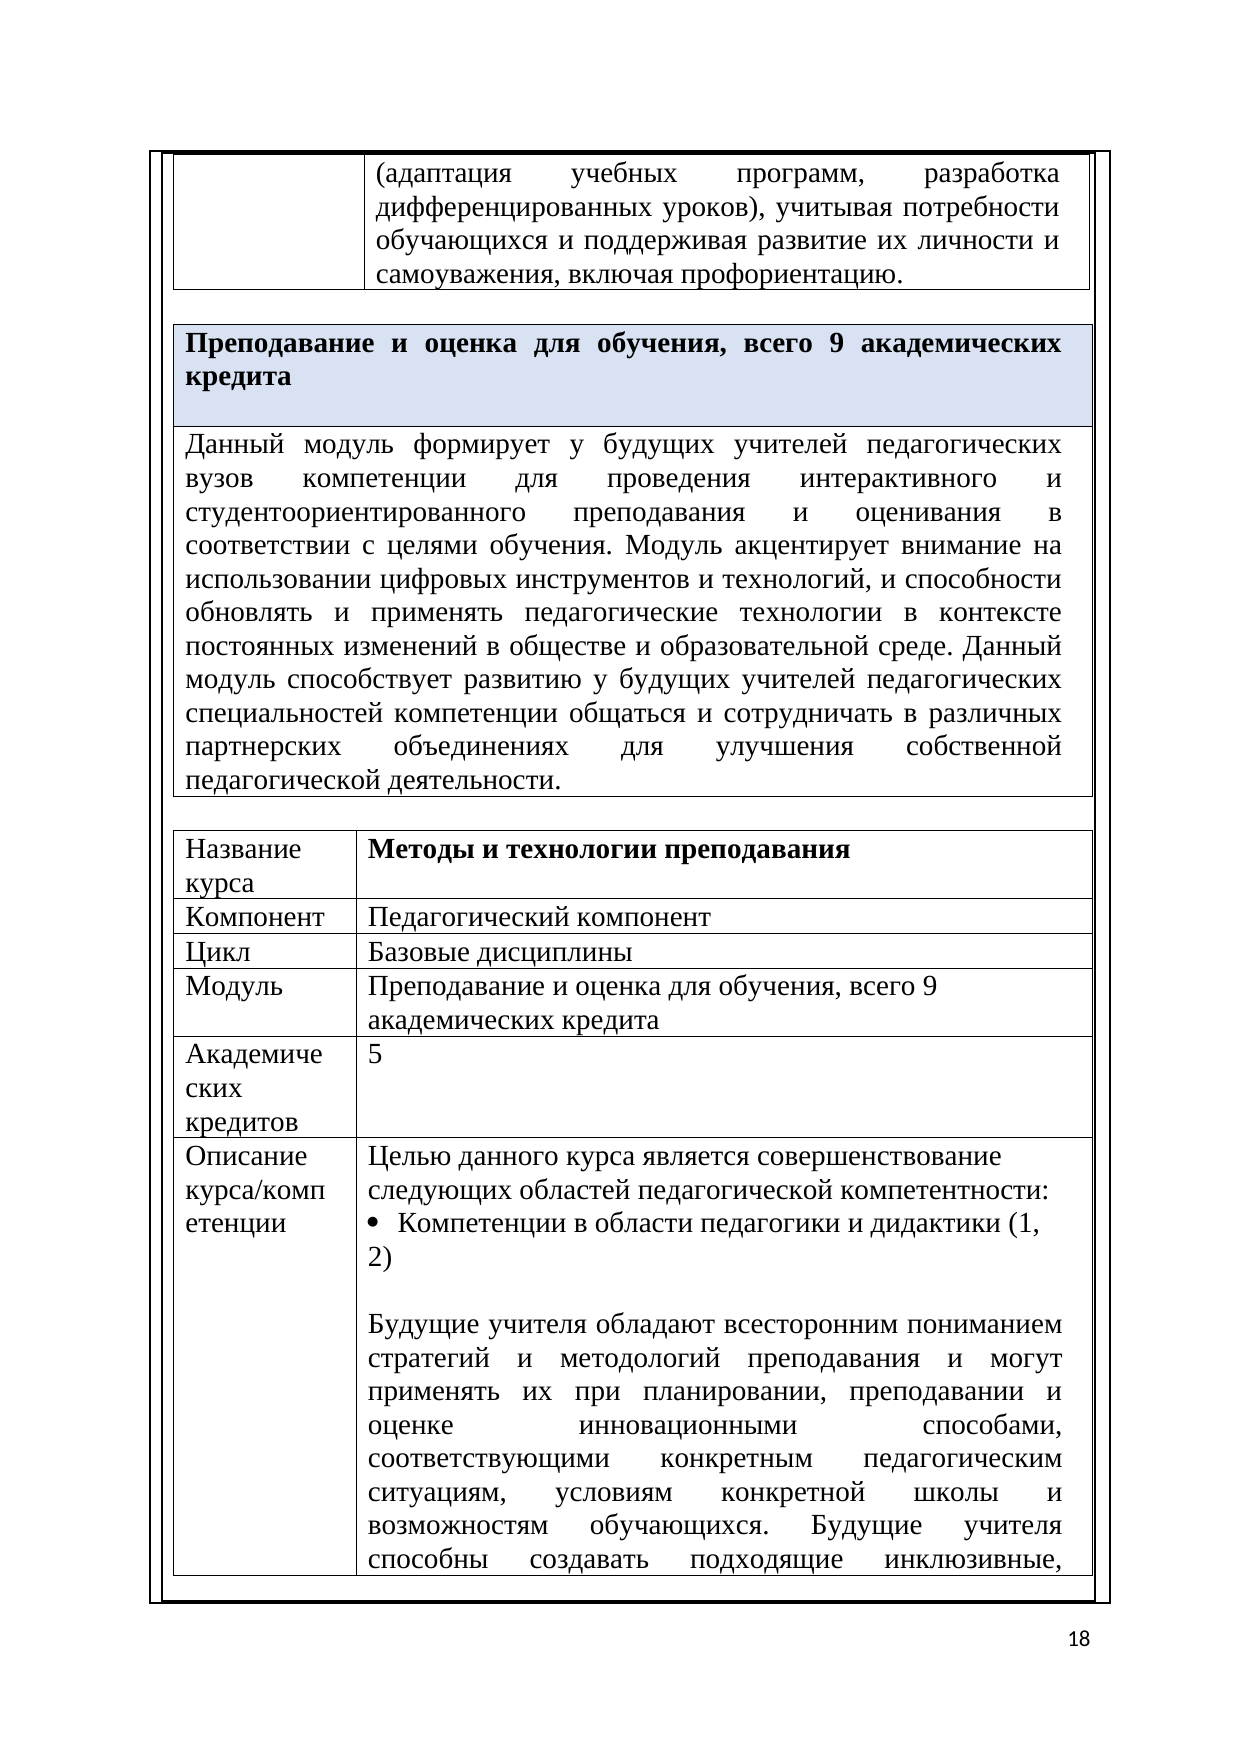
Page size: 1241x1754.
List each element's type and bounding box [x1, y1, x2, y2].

table_cell [163, 154, 1094, 1600]
table_cell [1096, 152, 1109, 1602]
table_cell [151, 152, 161, 1602]
